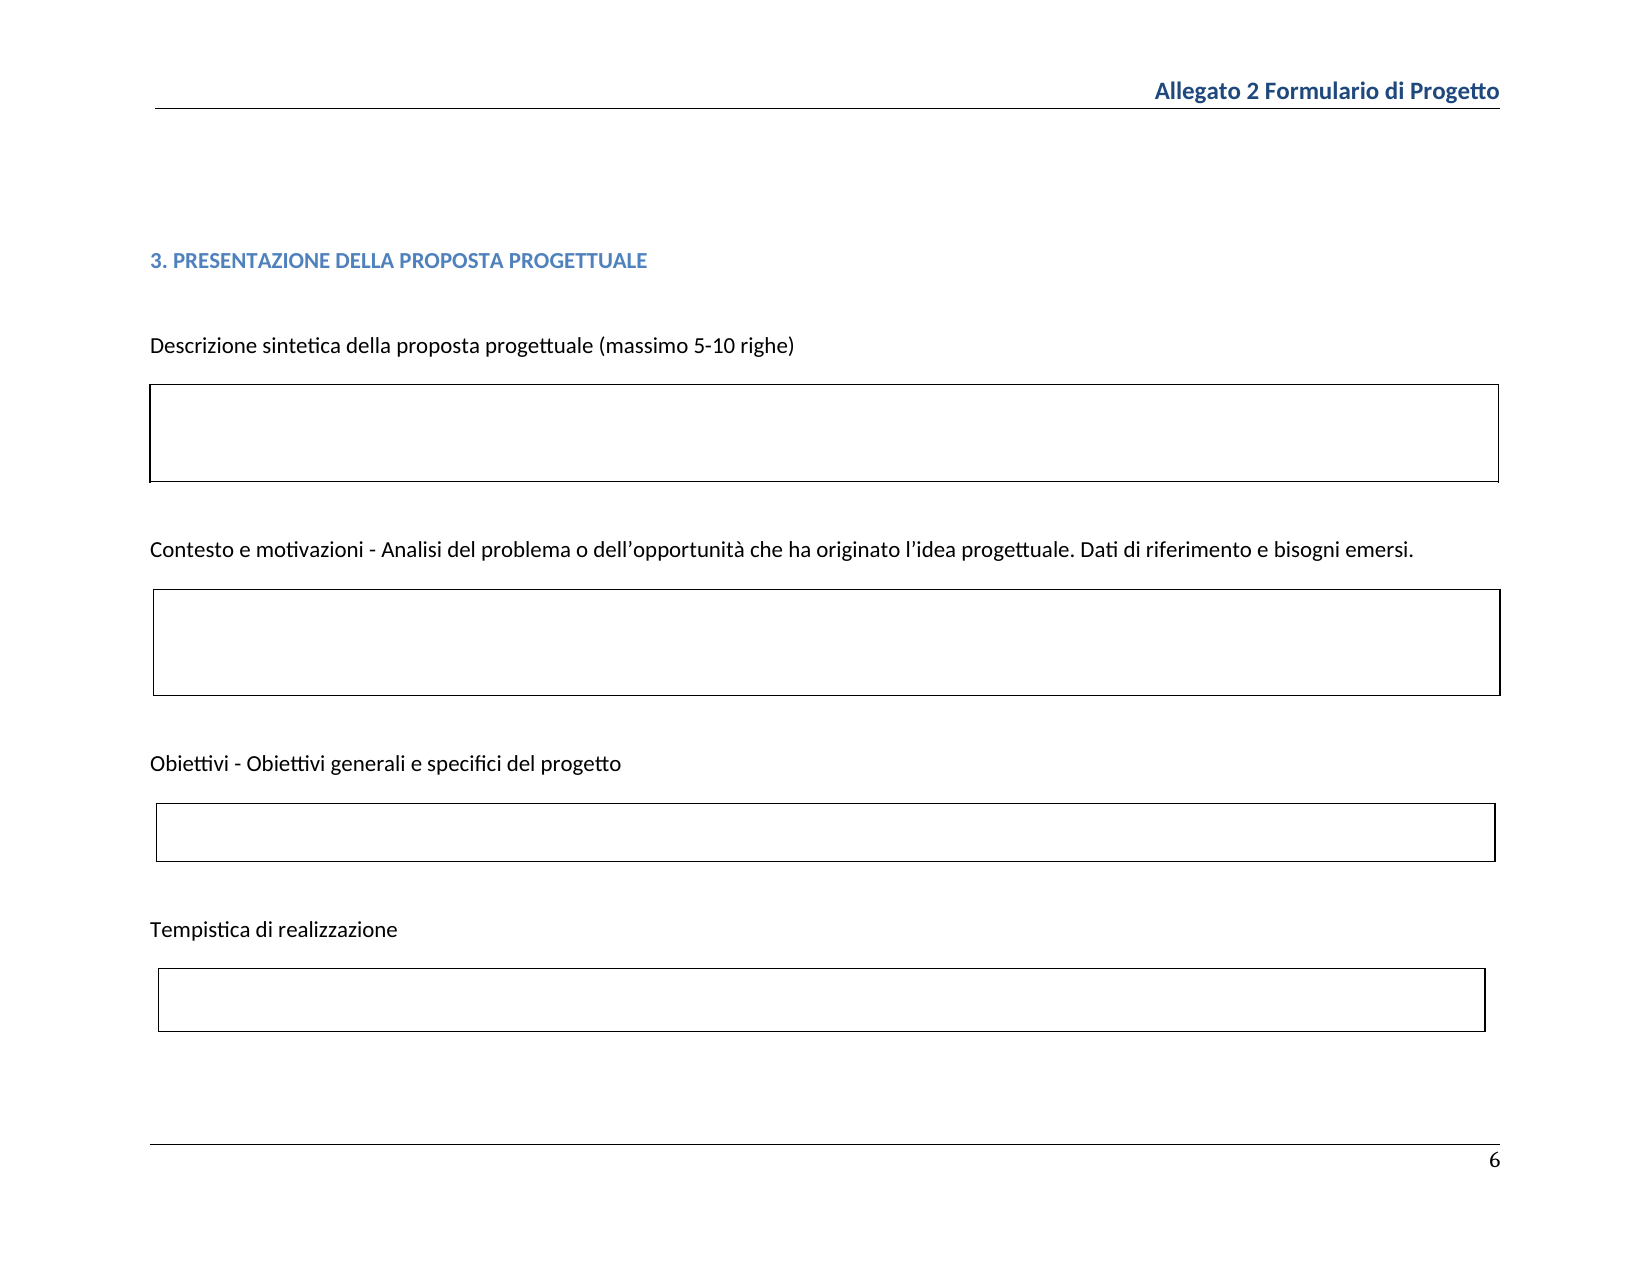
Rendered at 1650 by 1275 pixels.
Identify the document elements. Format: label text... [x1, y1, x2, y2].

text Descrizione sintetica della proposta progettuale (massimo 5-10 righe) [150, 331, 1500, 359]
text Contesto e motivazioni - Analisi del problema o dell’opportunità che ha originato l’idea progettuale. Dati di riferimento e bisogni emersi. [150, 536, 1500, 563]
table_header [151, 385, 1498, 481]
table_header [154, 590, 1499, 695]
text Obiettivi - Obiettivi generali e specifici del progetto [150, 749, 1500, 777]
text Tempistica di realizzazione [150, 915, 1500, 943]
table_header [157, 804, 1494, 861]
subtitle 3. PRESENTAZIONE DELLA PROPOSTA PROGETTUALE [150, 246, 1500, 274]
table_header [159, 969, 1484, 1031]
